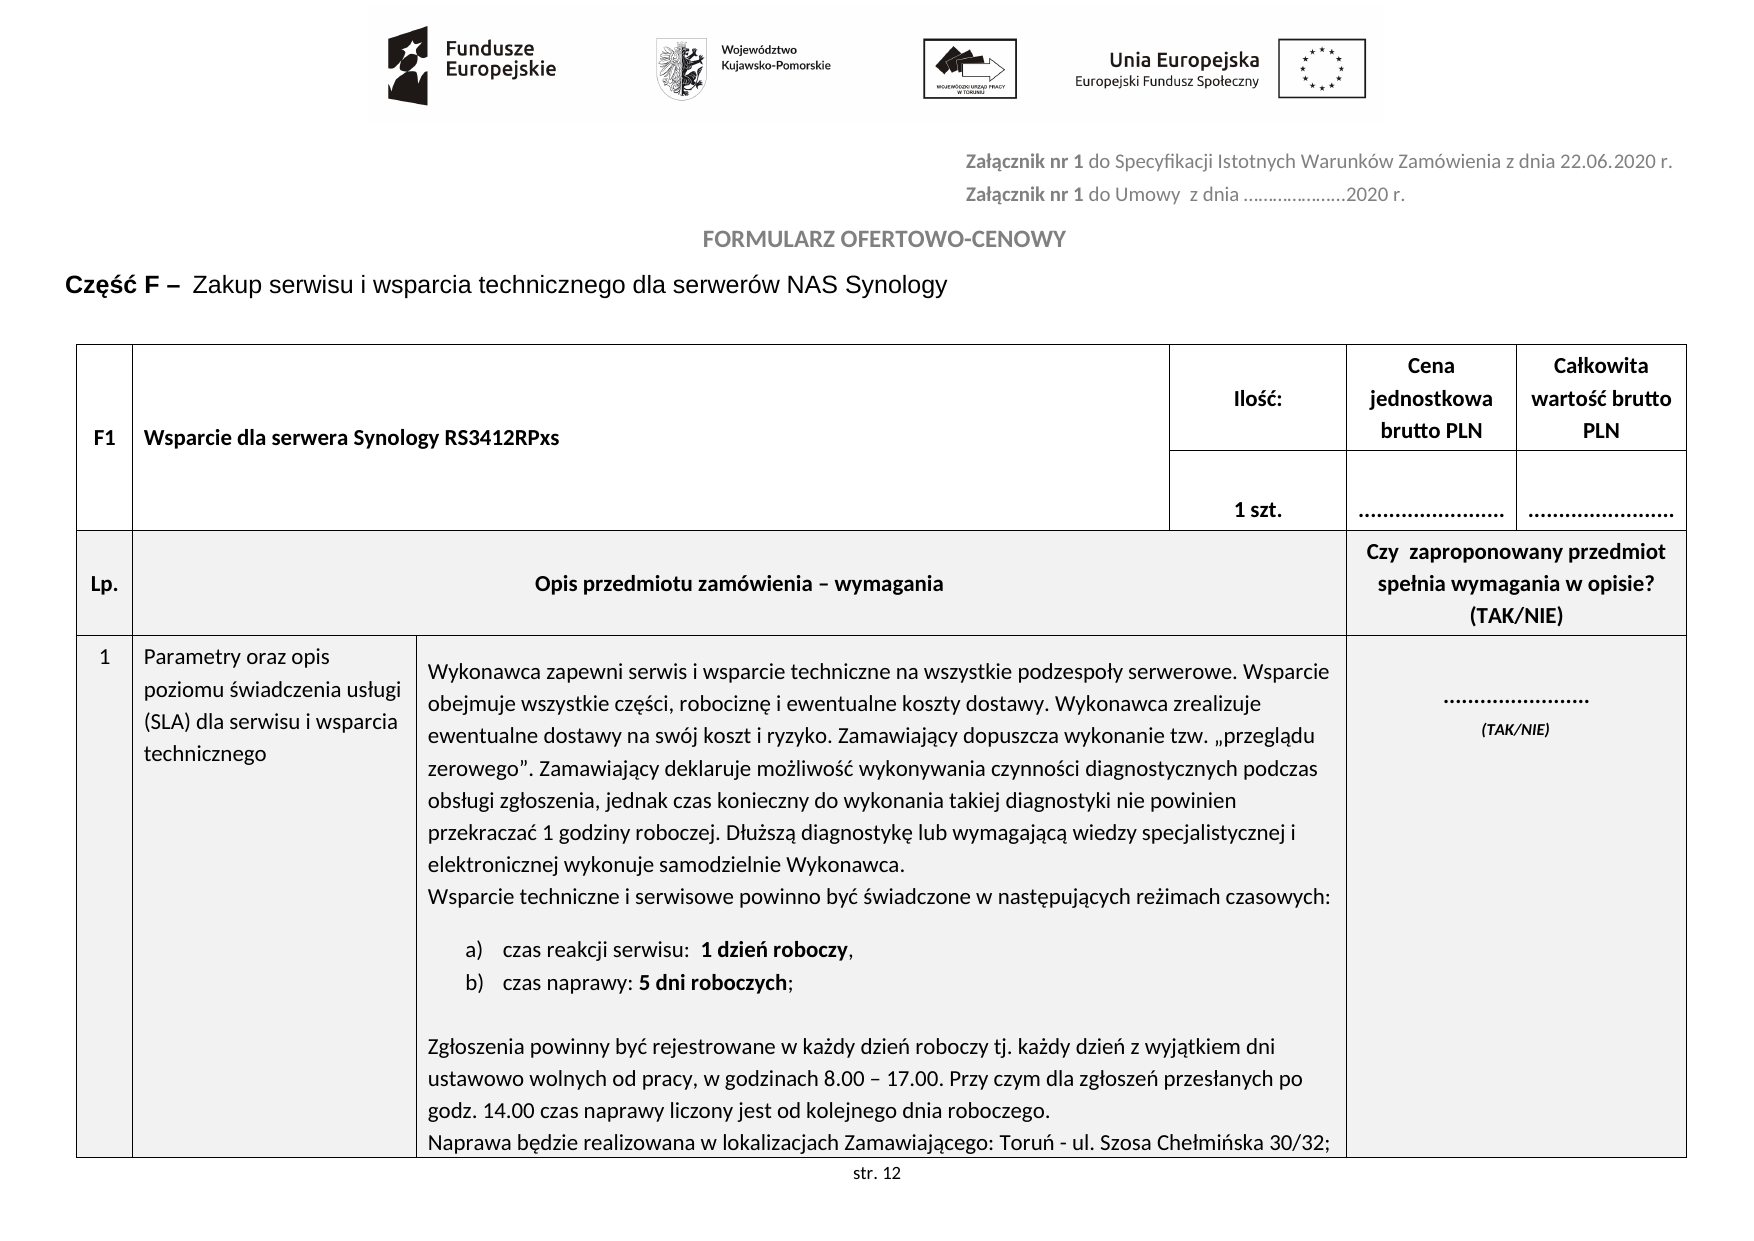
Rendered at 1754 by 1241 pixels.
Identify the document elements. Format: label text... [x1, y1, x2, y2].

table_header Ilość: [1170, 345, 1346, 450]
table_cell ........................ [1347, 451, 1516, 529]
text Część F – Zakup serwisu i wsparcia technicznego dla serwerów NAS Synology [65, 270, 1689, 298]
table_cell Parametry oraz opis poziomu świadczenia usługi (SLA) dla serwisu i wsparcia technicznego [133, 636, 416, 1157]
table_cell Lp. [77, 531, 132, 635]
table_cell Opis przedmiotu zamówienia – wymagania [133, 531, 1346, 635]
table_cell Czy zaproponowany przedmiot spełnia wymagania w opisie? (TAK/NIE) [1347, 531, 1686, 635]
picture [368, 6, 1386, 123]
table_header Całkowita wartość brutto PLN [1517, 345, 1686, 450]
table_header Wsparcie dla serwera Synology RS3412RPxs [133, 345, 1169, 529]
table_cell ........................ (TAK/NIE) [1347, 636, 1686, 1157]
table_cell ........................ [1517, 451, 1686, 529]
table_cell 1 szt. [1170, 451, 1346, 529]
table_cell 1 [77, 636, 132, 1157]
table_header Cena jednostkowa brutto PLN [1347, 345, 1516, 450]
table_header F1 [77, 345, 132, 529]
